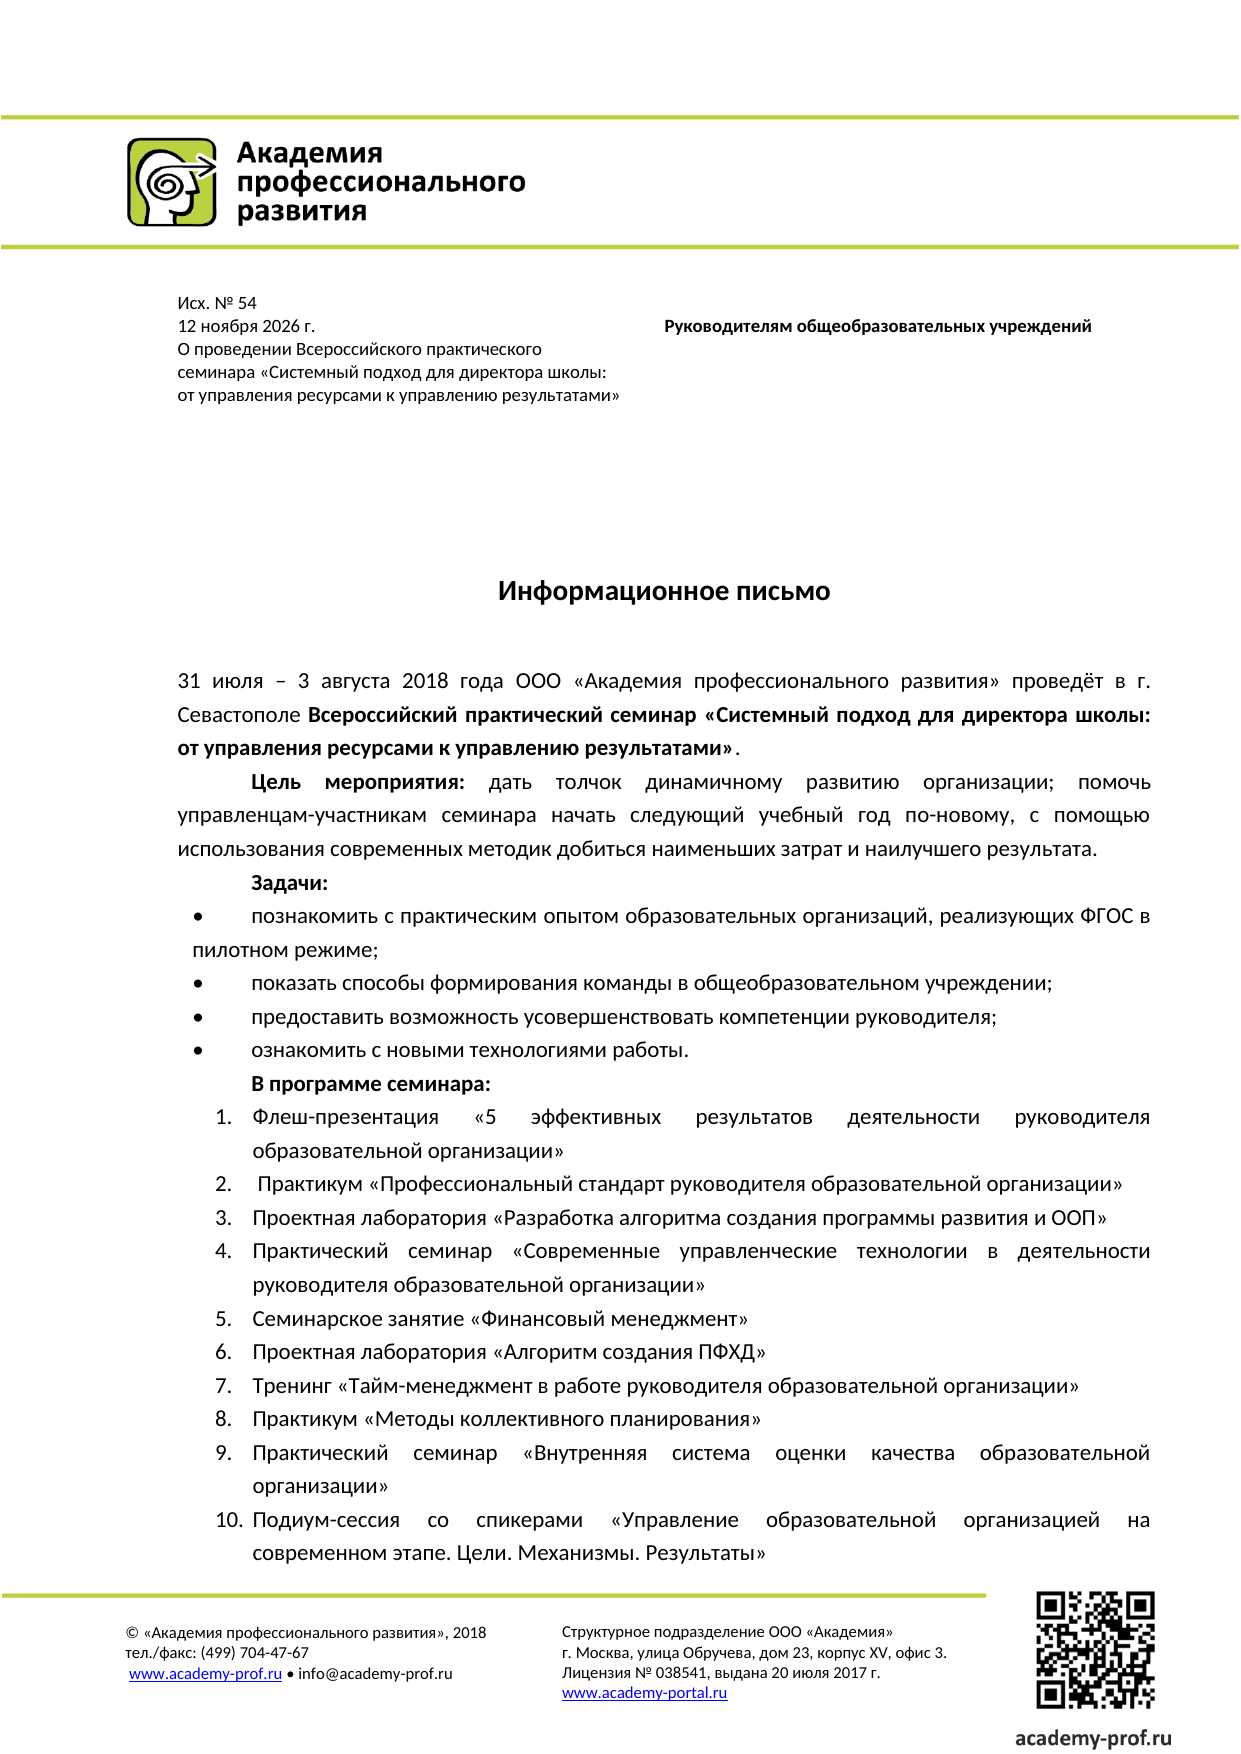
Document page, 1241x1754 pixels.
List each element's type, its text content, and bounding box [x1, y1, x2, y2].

text • познакомить с практическим опытом образовательных организаций, реализующих ФГОС в пилотном режиме; [192, 901, 1152, 963]
text • показать способы формирования команды в общеобразовательном учреждении; [192, 968, 1152, 996]
text • предоставить возможность усовершенствовать компетенции руководителя; [192, 1002, 1152, 1030]
list Тренинг «Тайм-менеджмент в работе руководителя образовательной организации» [215, 1371, 1152, 1399]
text 31 июля – 3 августа 2018 года ООО «Академия профессионального развития» проведёт в г. Севастополе Всероссийский практический семинар «Системный подход для директора школы: от управления ресурсами к управлению результатами». [177, 666, 1152, 762]
list Практикум «Методы коллективного планирования» [215, 1404, 1152, 1432]
table_header Руководителям общеобразовательных учреждений [653, 288, 1140, 437]
list Практикум «Профессиональный стандарт руководителя образовательной организации» [215, 1169, 1152, 1198]
list Практический семинар «Современные управленческие технологии в деятельности руководителя образовательной организации» [215, 1237, 1152, 1298]
list Проектная лаборатория «Алгоритм создания ПФХД» [215, 1337, 1152, 1365]
text В программе семинара: [177, 1069, 1152, 1097]
list Практический семинар «Внутренняя система оценки качества образовательной организации» [215, 1438, 1152, 1499]
picture [0, 1583, 1241, 1751]
table_header Исх. № 54 9 июня 2018 г. О проведении Всероссийского практического семинара «Системный подход для директора школы: от управления ресурсами к управлению результатами» [166, 288, 653, 437]
text Задачи: [177, 868, 1152, 896]
text Информационное письмо [177, 572, 1152, 608]
text Цель мероприятия: дать толчок динамичному развитию организации; помочь управленцам-участникам семинара начать следующий учебный год по-новому, с помощью использования современных методик добиться наименьших затрат и наилучшего результата. [177, 767, 1152, 862]
list Проектная лаборатория «Разработка алгоритма создания программы развития и ООП» [215, 1203, 1152, 1231]
list Флеш-презентация «5 эффективных результатов деятельности руководителя образовательной организации» [215, 1102, 1152, 1164]
list Семинарское занятие «Финансовый менеджмент» [215, 1304, 1152, 1332]
text • ознакомить с новыми технологиями работы. [192, 1035, 1152, 1063]
list Подиум-сессия со спикерами «Управление образовательной организацией на современном этапе. Цели. Механизмы. Результаты» [215, 1505, 1152, 1567]
picture [0, 2, 1240, 259]
